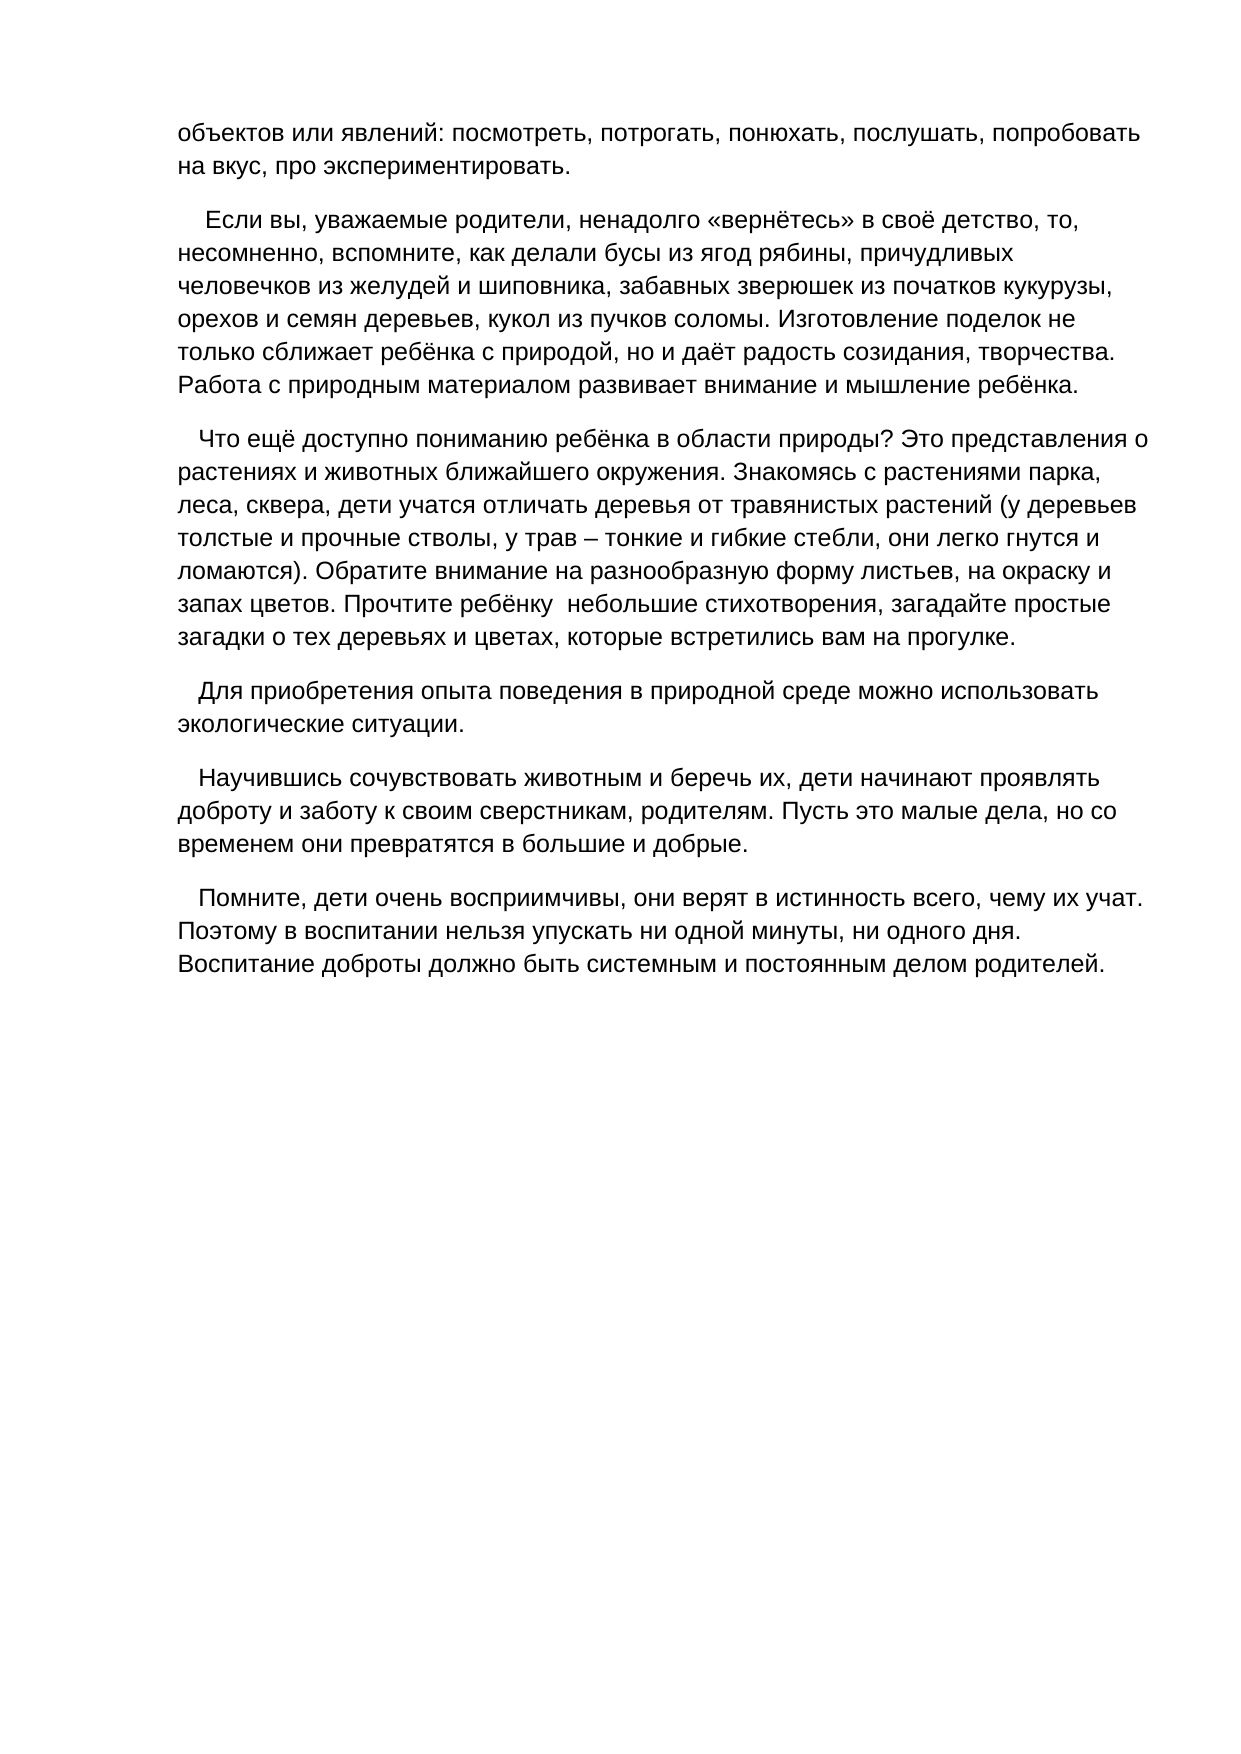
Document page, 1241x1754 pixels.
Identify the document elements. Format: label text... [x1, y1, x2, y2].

text Научившись сочувствовать животным и беречь их, дети начинают проявлять доброту и заботу к своим сверстникам, родителям. Пусть это малые дела, но со временем они превратятся в большие и добрые. [177, 763, 1152, 858]
text Что ещё доступно пониманию ребёнка в области природы? Это представления о растениях и животных ближайшего окружения. Знакомясь с растениями парка, леса, сквера, дети учатся отличать деревья от травянистых растений (у деревьев толстые и прочные стволы, у трав – тонкие и гибкие стебли, они легко гнутся и ломаются). Обратите внимание на разнообразную форму листьев, на окраску и запах цветов. Прочтите ребёнку небольшие стихотворения, загадайте простые загадки о тех деревьях и цветах, которые встретились вам на прогулке. [177, 424, 1152, 651]
text Помните, дети очень восприимчивы, они верят в истинность всего, чему их учат. Поэтому в воспитании нельзя упускать ни одной минуты, ни одного дня. Воспитание доброты должно быть системным и постоянным делом родителей. [177, 883, 1152, 977]
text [177, 118, 1152, 180]
text Для приобретения опыта поведения в природной среде можно использовать экологические ситуации. [177, 676, 1152, 738]
text Если вы, уважаемые родители, ненадолго «вернётесь» в своё детство, то, несомненно, вспомните, как делали бусы из ягод рябины, причудливых человечков из желудей и шиповника, забавных зверюшек из початков кукурузы, орехов и семян деревьев, кукол из пучков соломы. Изготовление поделок не только сближает ребёнка с природой, но и даёт радость созидания, творчества. Работа с природным материалом развивает внимание и мышление ребёнка. [177, 205, 1152, 399]
